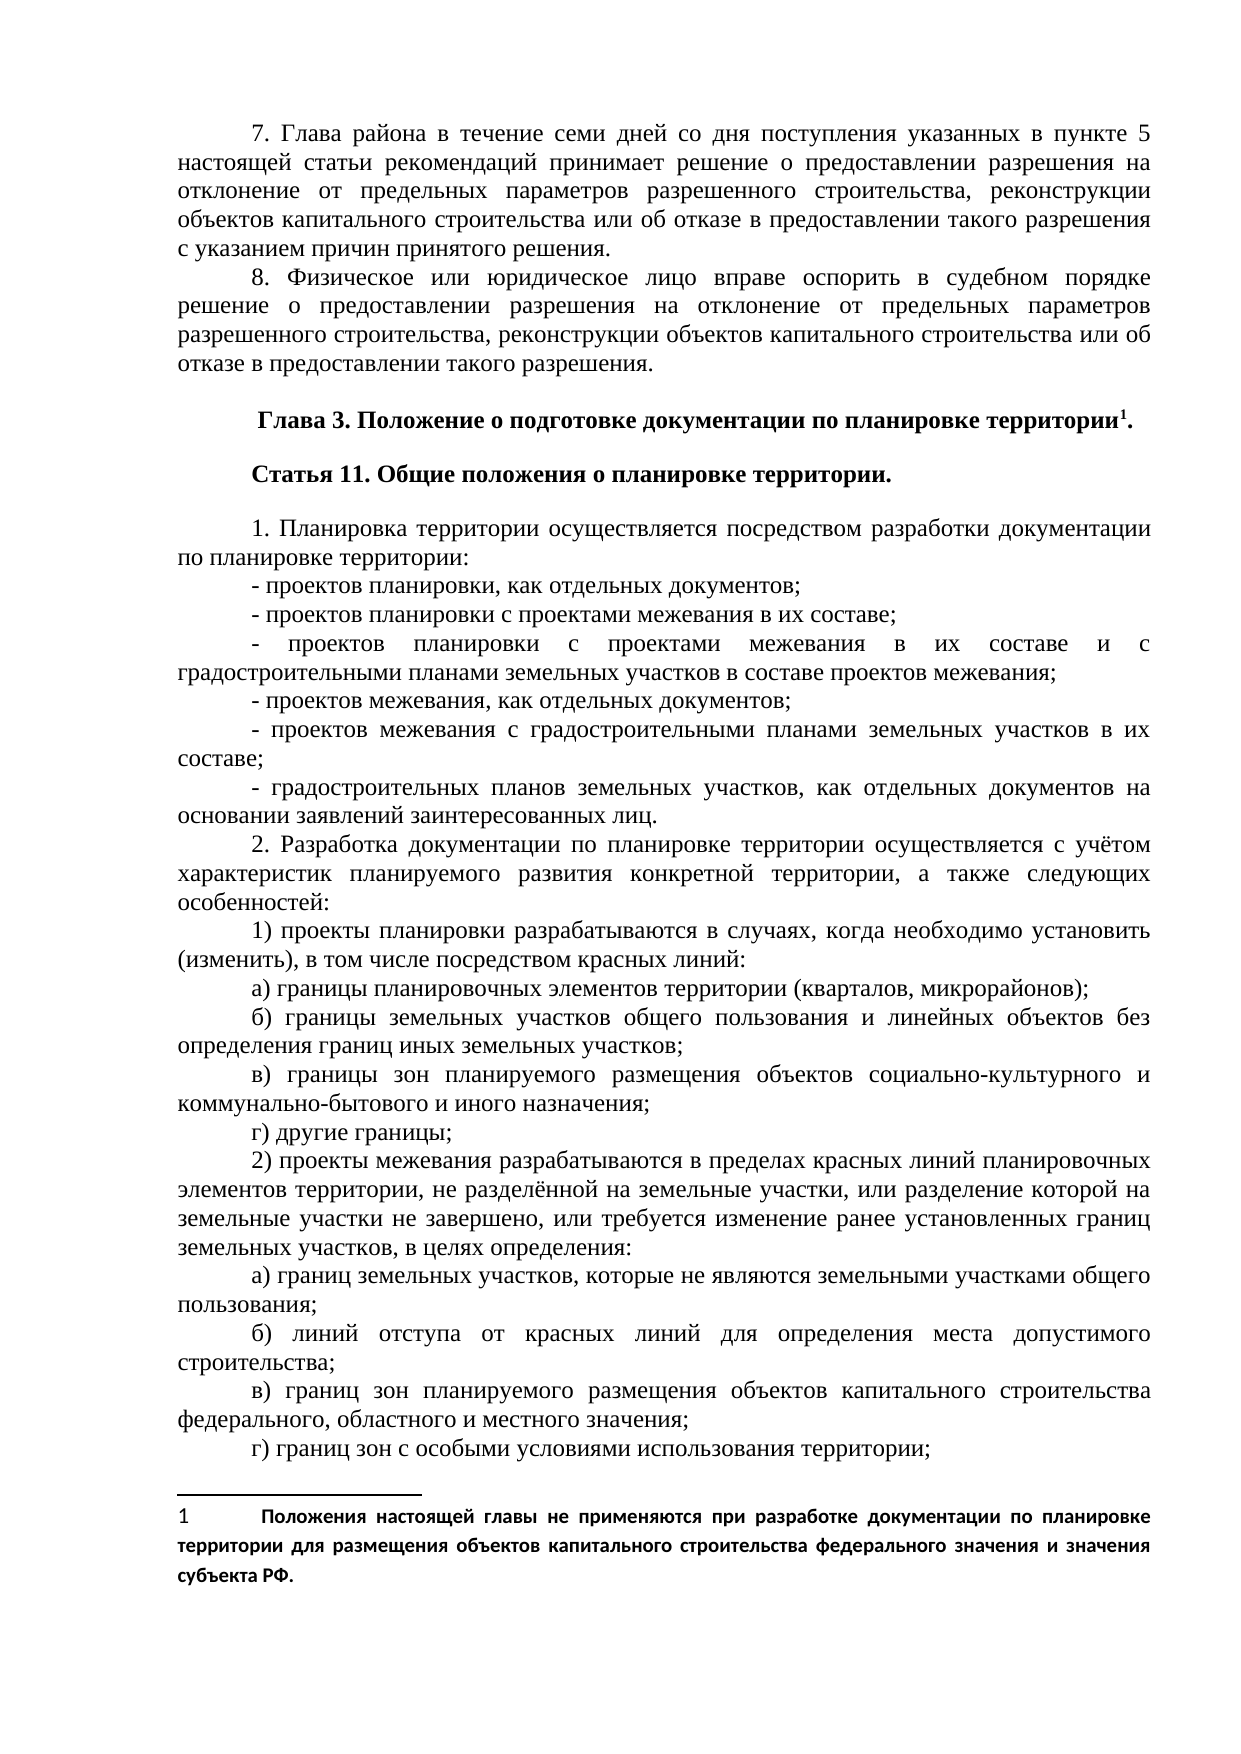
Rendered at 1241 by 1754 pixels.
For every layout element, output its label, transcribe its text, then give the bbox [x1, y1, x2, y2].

text 2. Разработка документации по планировке территории осуществляется с учётом характеристик планируемого развития конкретной территории, а также следующих особенностей: [177, 829, 1152, 916]
text - проектов планировки с проектами межевания в их составе; [177, 599, 1152, 628]
text - проектов планировки с проектами межевания в их составе и с градостроительными планами земельных участков в составе проектов межевания; [177, 628, 1152, 686]
list Статья 11. Общие положения о планировке территории. [177, 459, 1152, 488]
text - проектов межевания, как отдельных документов; [177, 686, 1152, 714]
text 2) проекты межевания разрабатываются в пределах красных линий планировочных элементов территории, не разделённой на земельные участки, или разделение которой на земельные участки не завершено, или требуется изменение ранее установленных границ земельных участков, в целях определения: [177, 1146, 1152, 1261]
text а) границ земельных участков, которые не являются земельными участками общего пользования; [177, 1261, 1152, 1318]
text 8. Физическое или юридическое лицо вправе оспорить в судебном порядке решение о предоставлении разрешения на отклонение от предельных параметров разрешенного строительства, реконструкции объектов капитального строительства или об отказе в предоставлении такого разрешения. [177, 262, 1152, 377]
text 7. Глава района в течение семи дней со дня поступления указанных в пункте 5 настоящей статьи рекомендаций принимает решение о предоставлении разрешения на отклонение от предельных параметров разрешенного строительства, реконструкции объектов капитального строительства или об отказе в предоставлении такого разрешения с указанием причин принятого решения. [177, 118, 1152, 262]
text - проектов межевания с градостроительными планами земельных участков в их составе; [177, 714, 1152, 772]
text г) границ зон с особыми условиями использования территории; [177, 1433, 1152, 1462]
text в) границы зон планируемого размещения объектов социально-культурного и коммунально-бытового и иного назначения; [177, 1059, 1152, 1117]
text - градостроительных планов земельных участков, как отдельных документов на основании заявлений заинтересованных лиц. [177, 772, 1152, 829]
text в) границ зон планируемого размещения объектов капитального строительства федерального, областного и местного значения; [177, 1376, 1152, 1433]
text 1) проекты планировки разрабатываются в случаях, когда необходимо установить (изменить), в том числе посредством красных линий: [177, 916, 1152, 973]
text - проектов планировки, как отдельных документов; [177, 571, 1152, 599]
text б) границы земельных участков общего пользования и линейных объектов без определения границ иных земельных участков; [177, 1002, 1152, 1059]
text г) другие границы; [177, 1117, 1152, 1146]
text б) линий отступа от красных линий для определения места допустимого строительства; [177, 1318, 1152, 1376]
text 1. Планировка территории осуществляется посредством разработки документации по планировке территории: [177, 513, 1152, 571]
text а) границы планировочных элементов территории (кварталов, микрорайонов); [177, 973, 1152, 1002]
text Глава 3. Положение о подготовке документации по планировке территории. [177, 406, 1152, 434]
